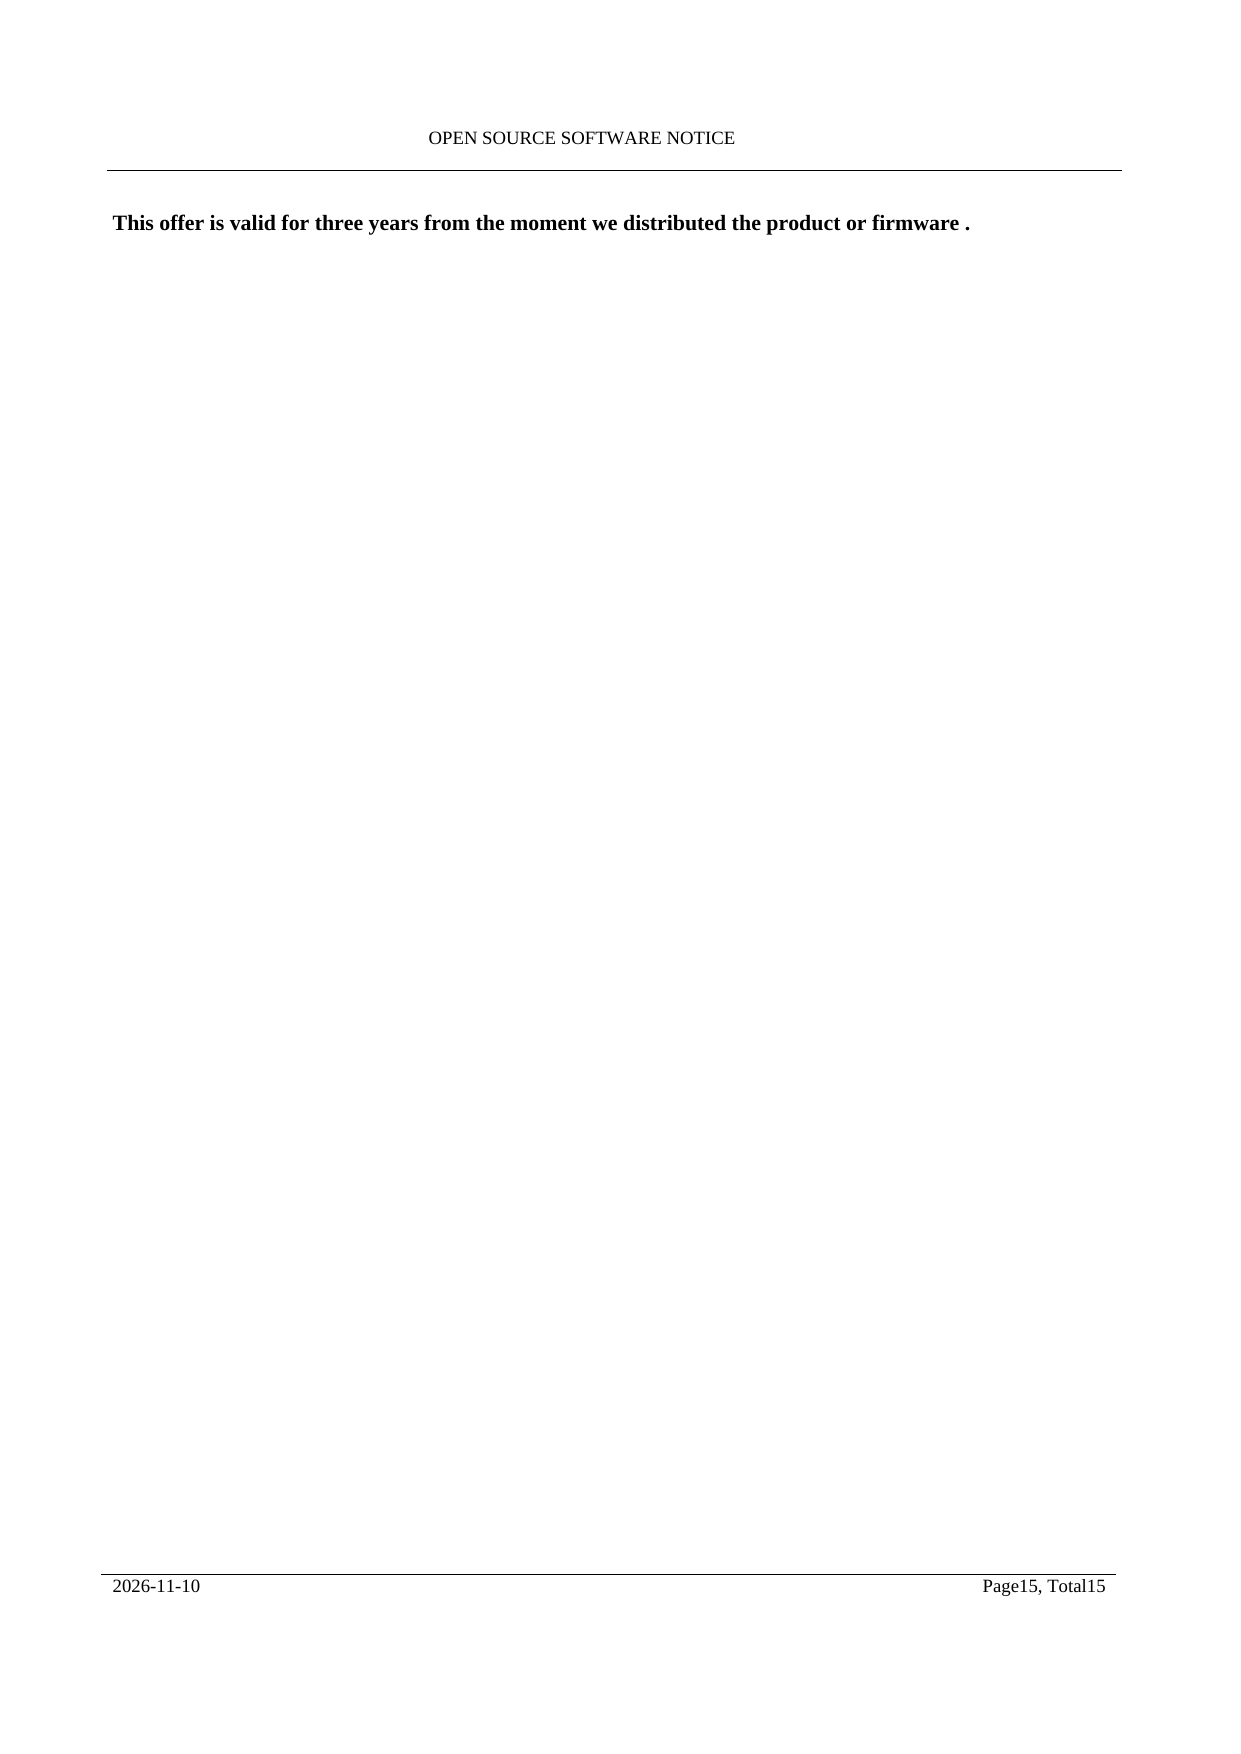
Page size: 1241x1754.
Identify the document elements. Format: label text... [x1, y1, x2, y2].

text This offer is valid for three years from the moment we distributed the product or firmware . [112, 206, 1128, 239]
